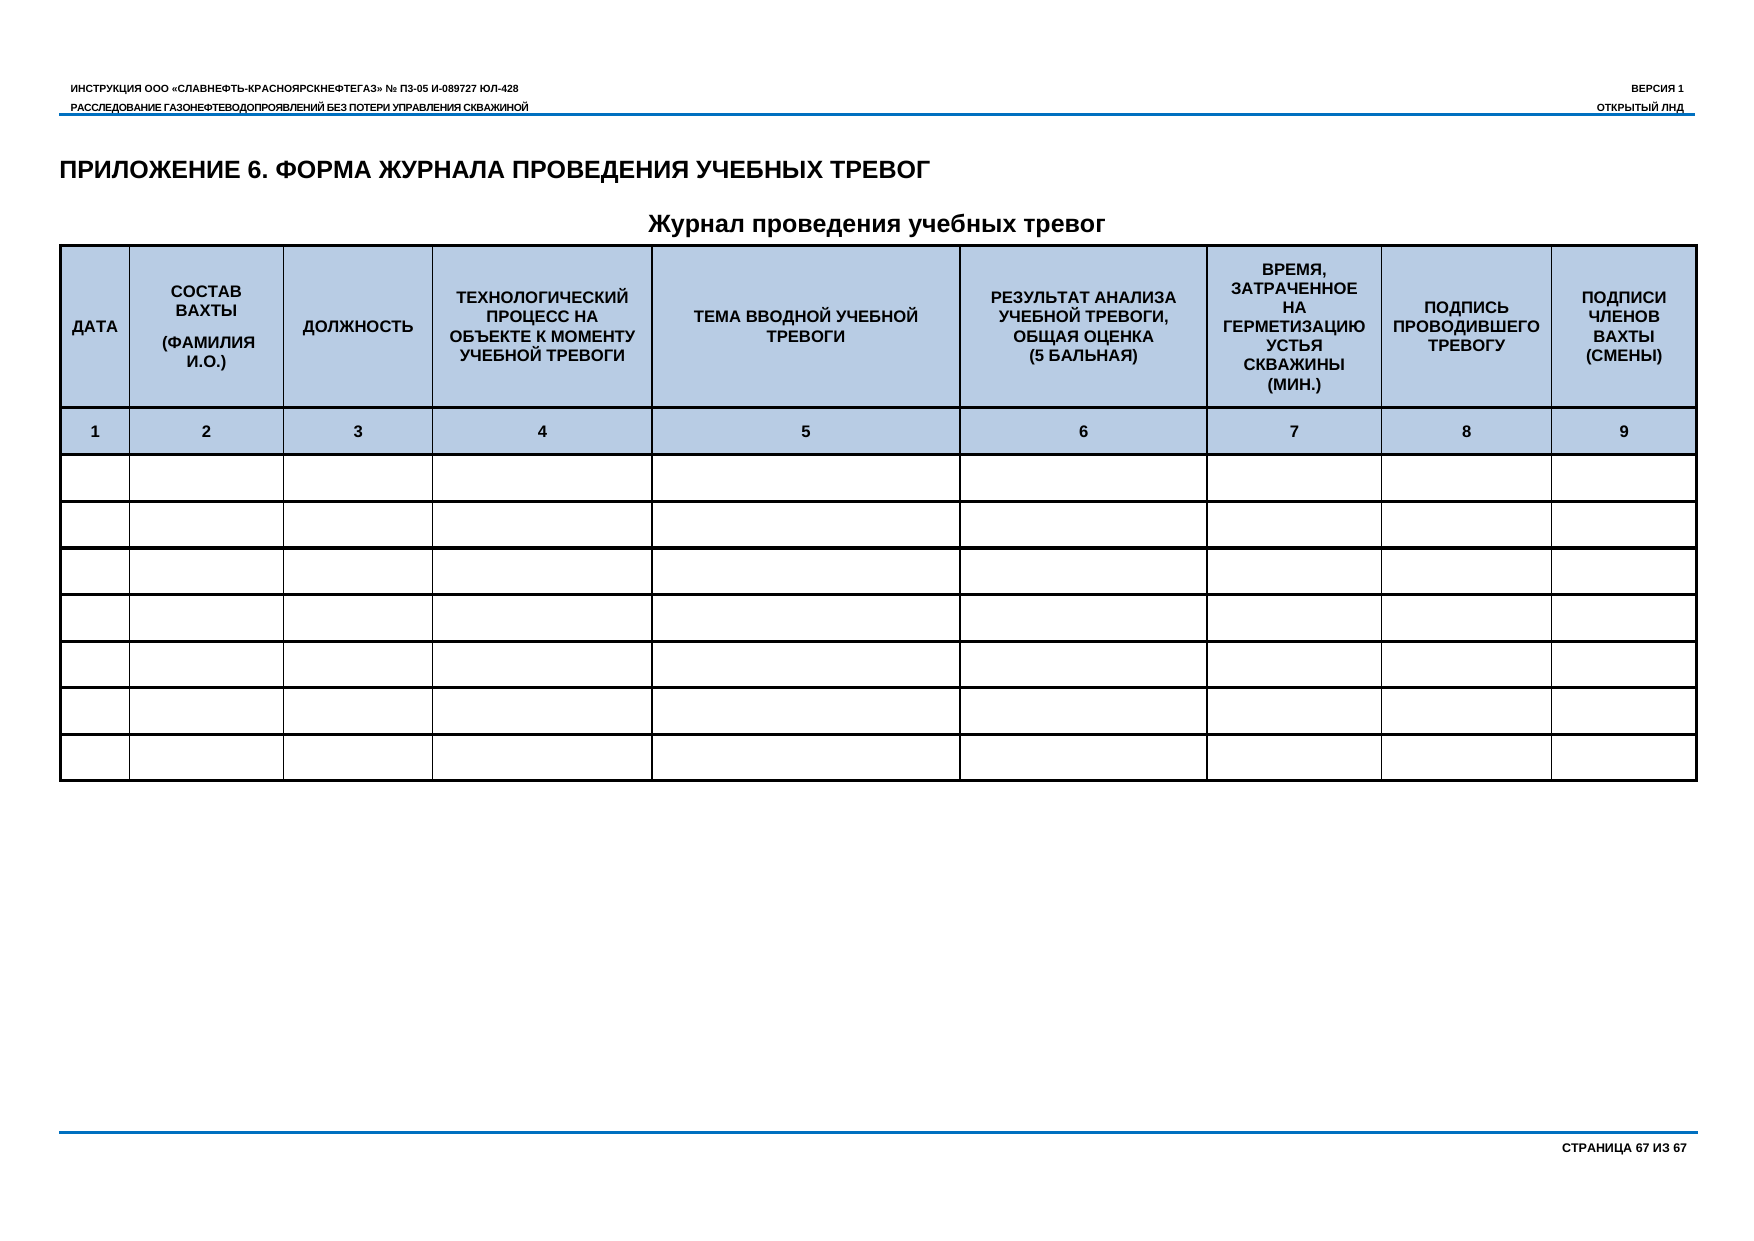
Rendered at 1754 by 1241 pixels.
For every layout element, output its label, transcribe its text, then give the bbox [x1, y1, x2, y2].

table_cell [62, 456, 129, 500]
subtitle ПРИЛОЖЕНИЕ 6. ФОРМА ЖУРНАЛА ПРОВЕДЕНИЯ УЧЕБНЫХ ТРЕВОГ [59, 155, 1695, 184]
table_cell [1208, 596, 1381, 639]
table_cell [1552, 643, 1695, 686]
table_cell [653, 596, 959, 639]
table_cell 8 [1382, 409, 1551, 453]
text Журнал проведения учебных тревог [59, 209, 1695, 237]
table_cell [1208, 736, 1381, 779]
table_cell [961, 596, 1206, 639]
table_cell [284, 736, 432, 779]
table_cell 7 [1208, 409, 1381, 453]
table_cell [653, 550, 959, 593]
table_cell [961, 736, 1206, 779]
table_cell [1382, 643, 1551, 686]
table_cell 4 [433, 409, 651, 453]
table_cell [1382, 503, 1551, 546]
table_cell [653, 643, 959, 686]
table_header результат Анализа учебной тревоги, общая оценка (5 бальная) [961, 247, 1206, 406]
table_cell 3 [284, 409, 432, 453]
table_cell 1 [62, 409, 129, 453]
table_cell [130, 503, 283, 546]
table_cell [1382, 596, 1551, 639]
table_cell [284, 596, 432, 639]
table_cell [961, 503, 1206, 546]
table_cell [1552, 456, 1695, 500]
table_cell [1382, 550, 1551, 593]
table_cell [961, 550, 1206, 593]
table_cell [1208, 643, 1381, 686]
table_cell 2 [130, 409, 283, 453]
table_cell 5 [653, 409, 959, 453]
table_cell [130, 689, 283, 733]
table_cell [62, 689, 129, 733]
table_cell [433, 550, 651, 593]
table_cell [130, 736, 283, 779]
table_cell 9 [1552, 409, 1695, 453]
table_cell [961, 456, 1206, 500]
table_cell [1382, 736, 1551, 779]
table_cell [653, 456, 959, 500]
table_cell [62, 596, 129, 639]
table_cell [1208, 456, 1381, 500]
table_cell [62, 736, 129, 779]
table_cell [653, 503, 959, 546]
table_cell [1382, 456, 1551, 500]
table_header Должность [284, 247, 432, 406]
table_cell [433, 456, 651, 500]
table_cell [653, 736, 959, 779]
table_cell [1208, 503, 1381, 546]
table_cell [433, 689, 651, 733]
table_cell [284, 456, 432, 500]
table_header Время, затраченное на герметизацию устья скважины (мин.) [1208, 247, 1381, 406]
table_cell [62, 643, 129, 686]
table_cell [130, 456, 283, 500]
table_cell [433, 596, 651, 639]
table_cell [961, 689, 1206, 733]
table_cell [433, 503, 651, 546]
table_cell [653, 689, 959, 733]
table_cell [284, 550, 432, 593]
table_cell [1208, 689, 1381, 733]
table_cell 6 [961, 409, 1206, 453]
table_header Технологический процесс на объекте к моменту учебной тревоги [433, 247, 651, 406]
table_cell [1552, 550, 1695, 593]
table_header Подписи членов вахты (смены) [1552, 247, 1695, 406]
table_header Тема вводной учебной тревоги [653, 247, 959, 406]
table_header Подпись проводившего тревогу [1382, 247, 1551, 406]
table_cell [1552, 503, 1695, 546]
table_cell [1382, 689, 1551, 733]
table_cell [433, 643, 651, 686]
table_cell [1552, 689, 1695, 733]
table_header СОСТАВ ВАХТЫ (Фамилия И.О.) [130, 247, 283, 406]
table_cell [1208, 550, 1381, 593]
table_cell [62, 550, 129, 593]
table_cell [1552, 596, 1695, 639]
table_header ДАТА [62, 247, 129, 406]
table_cell [130, 550, 283, 593]
table_cell [284, 643, 432, 686]
table_cell [433, 736, 651, 779]
table_cell [284, 503, 432, 546]
table_cell [961, 643, 1206, 686]
table_cell [130, 643, 283, 686]
table_cell [1552, 736, 1695, 779]
table_cell [62, 503, 129, 546]
table_cell [130, 596, 283, 639]
table_cell [284, 689, 432, 733]
